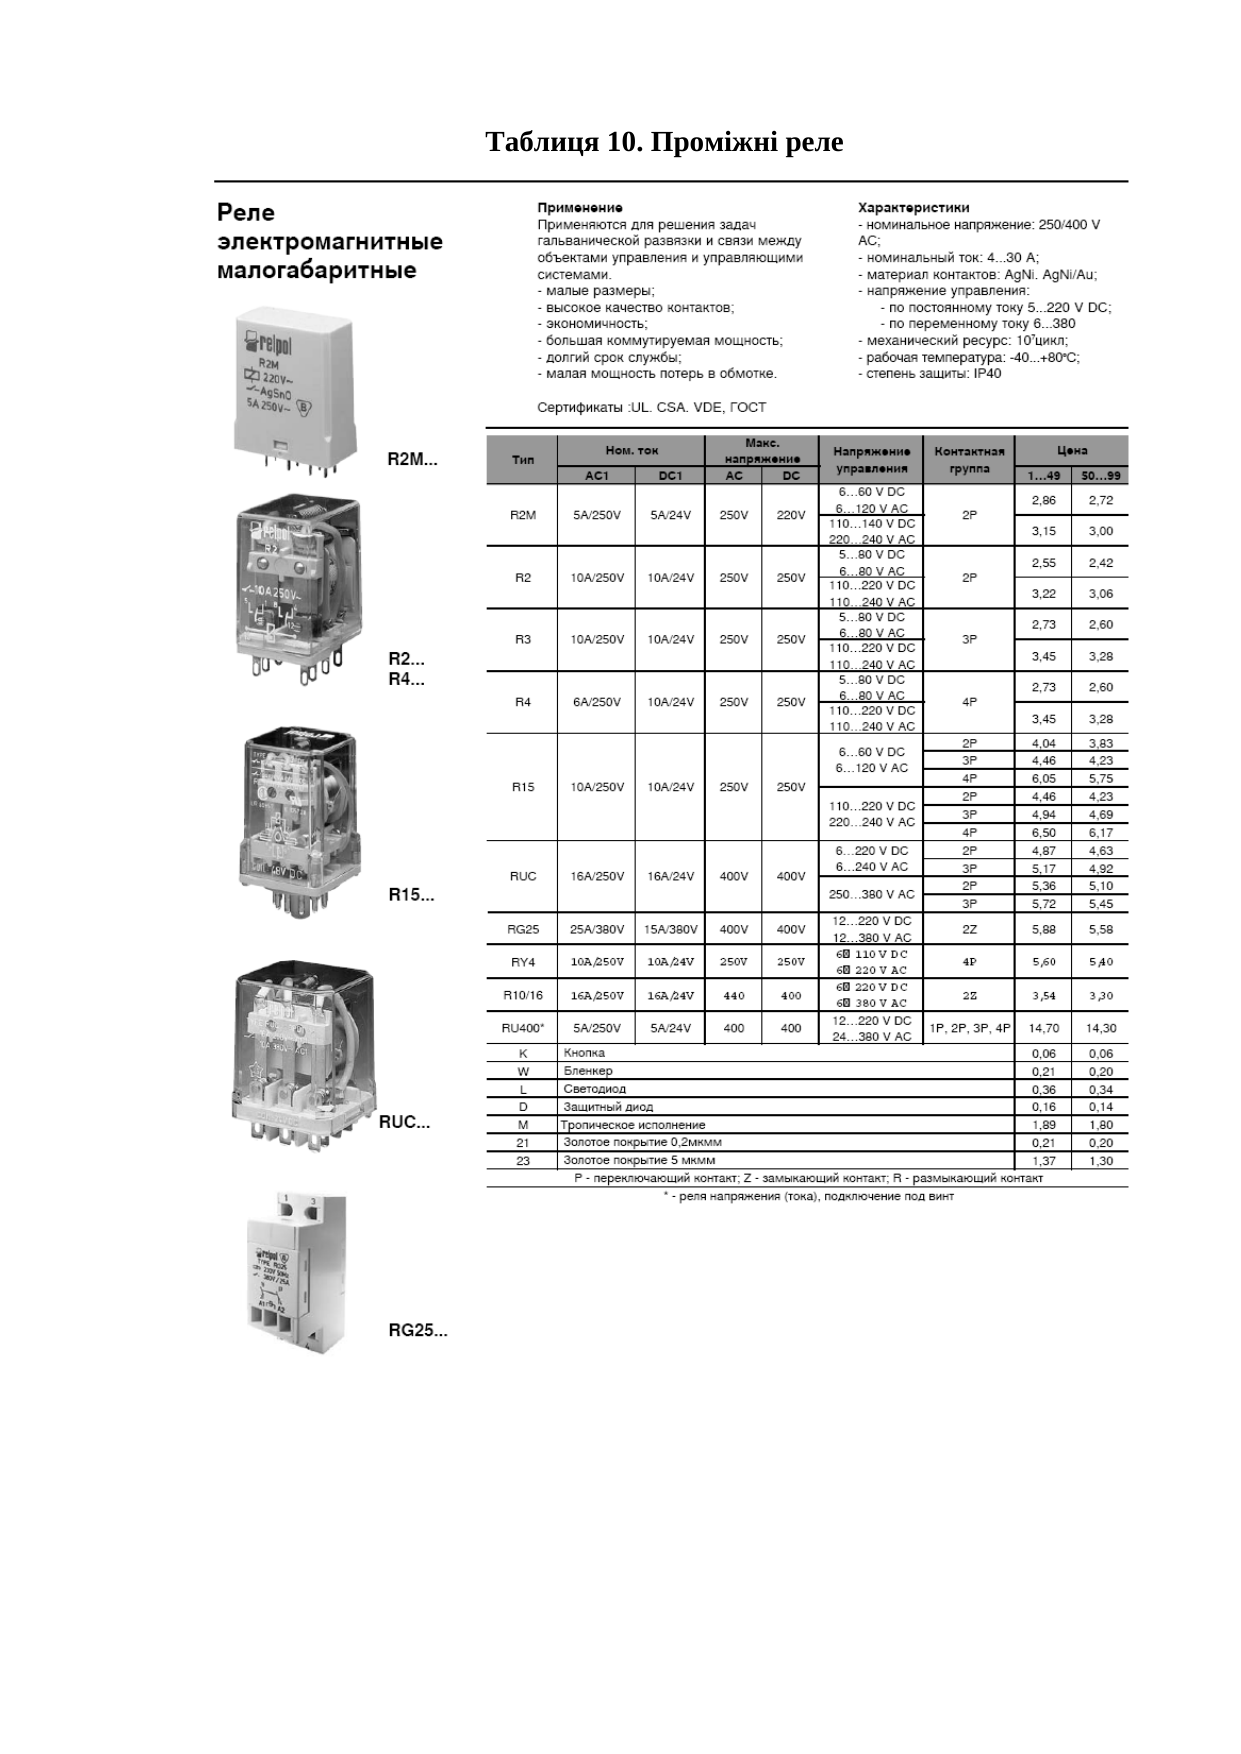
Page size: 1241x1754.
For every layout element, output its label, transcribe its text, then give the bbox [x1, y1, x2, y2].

text Таблиця 10. Проміжні реле [177, 124, 1152, 158]
picture [177, 174, 1153, 1401]
